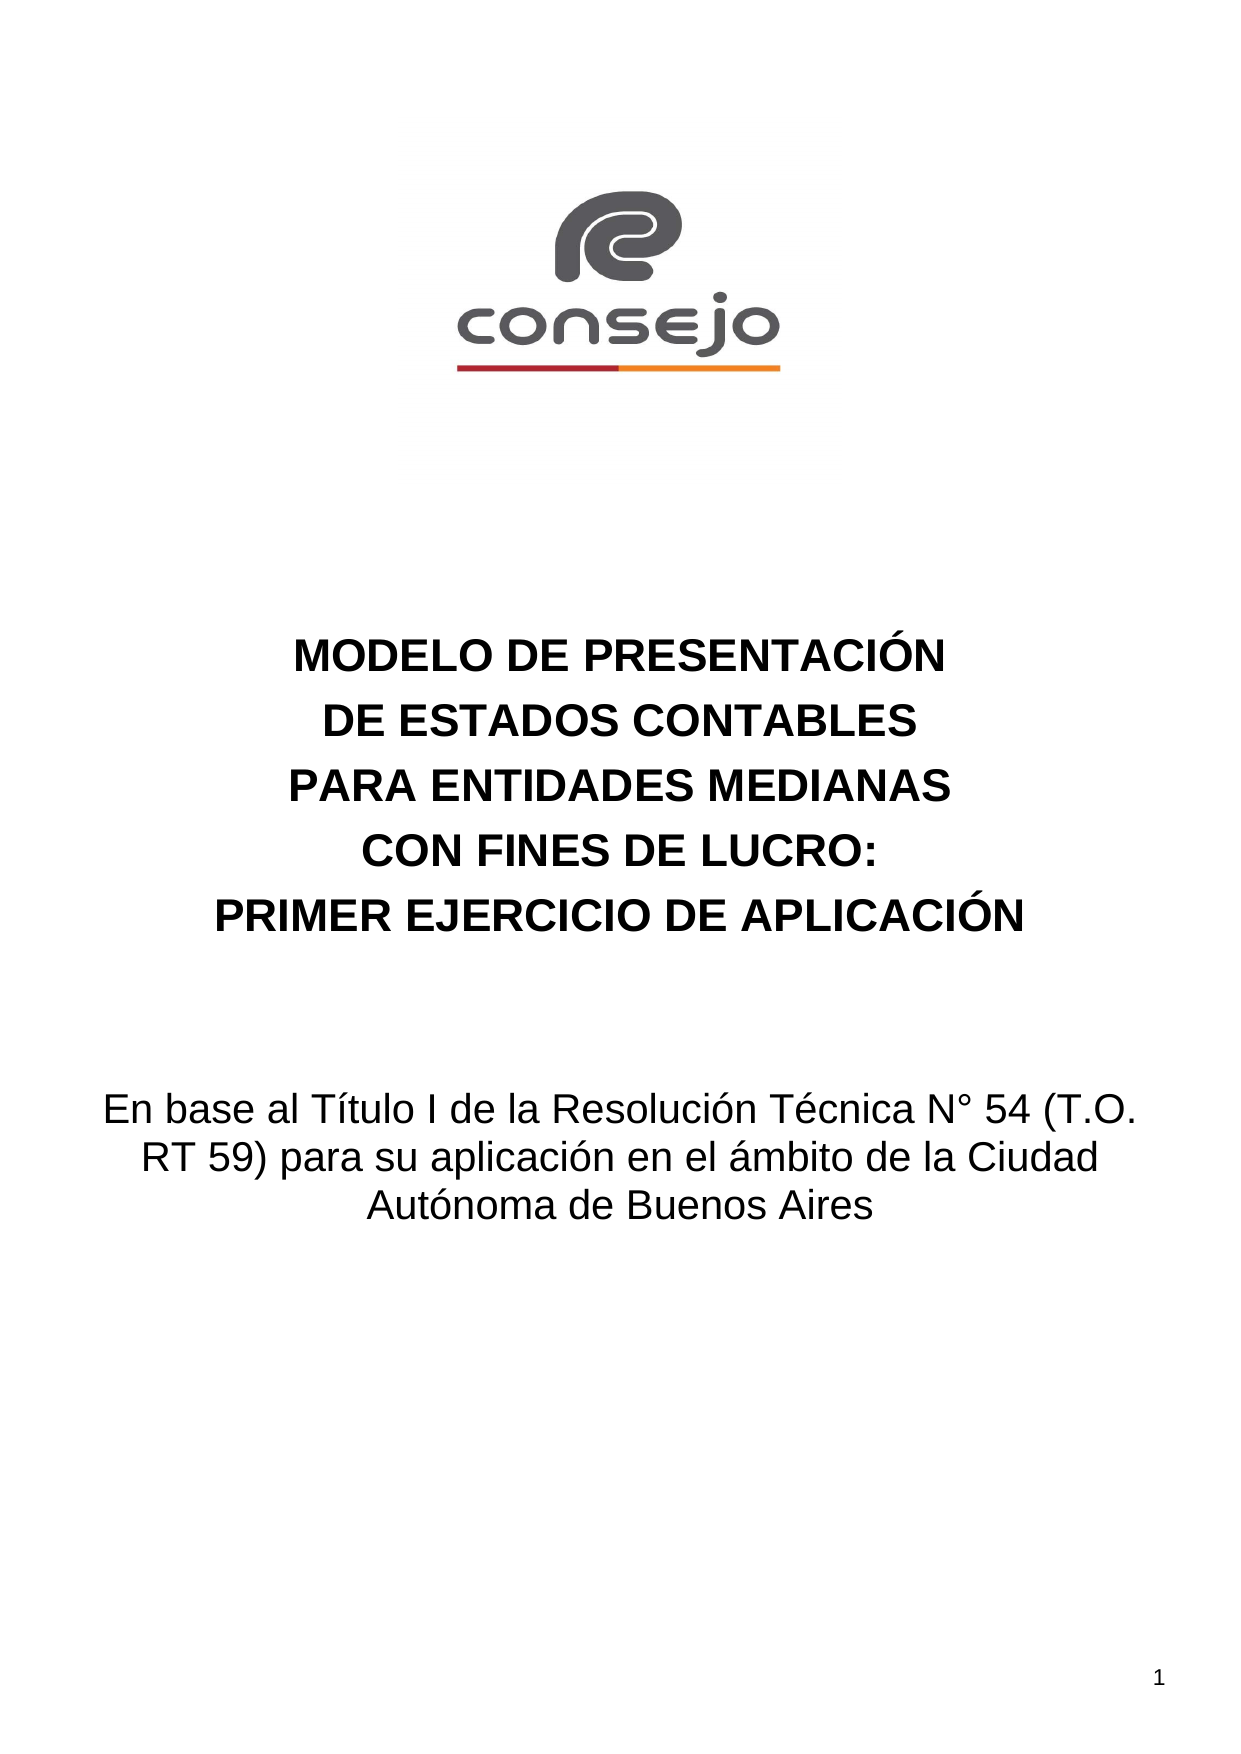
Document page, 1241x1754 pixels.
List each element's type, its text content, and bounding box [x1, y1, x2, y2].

text DE ESTADOS CONTABLES [75, 693, 1165, 746]
text CON FINES DE LUCRO: [75, 824, 1165, 876]
text MODELO DE PRESENTACIÓN [75, 628, 1165, 681]
text En base al Título I de la Resolución Técnica N° 54 (T.O. RT 59) para su aplicación en el ámbito de la Ciudad Autónoma de Buenos Aires [75, 1084, 1165, 1228]
text PARA ENTIDADES MEDIANAS [75, 758, 1165, 811]
text PRIMER EJERCICIO DE APLICACIÓN [75, 889, 1165, 942]
picture [398, 113, 843, 484]
